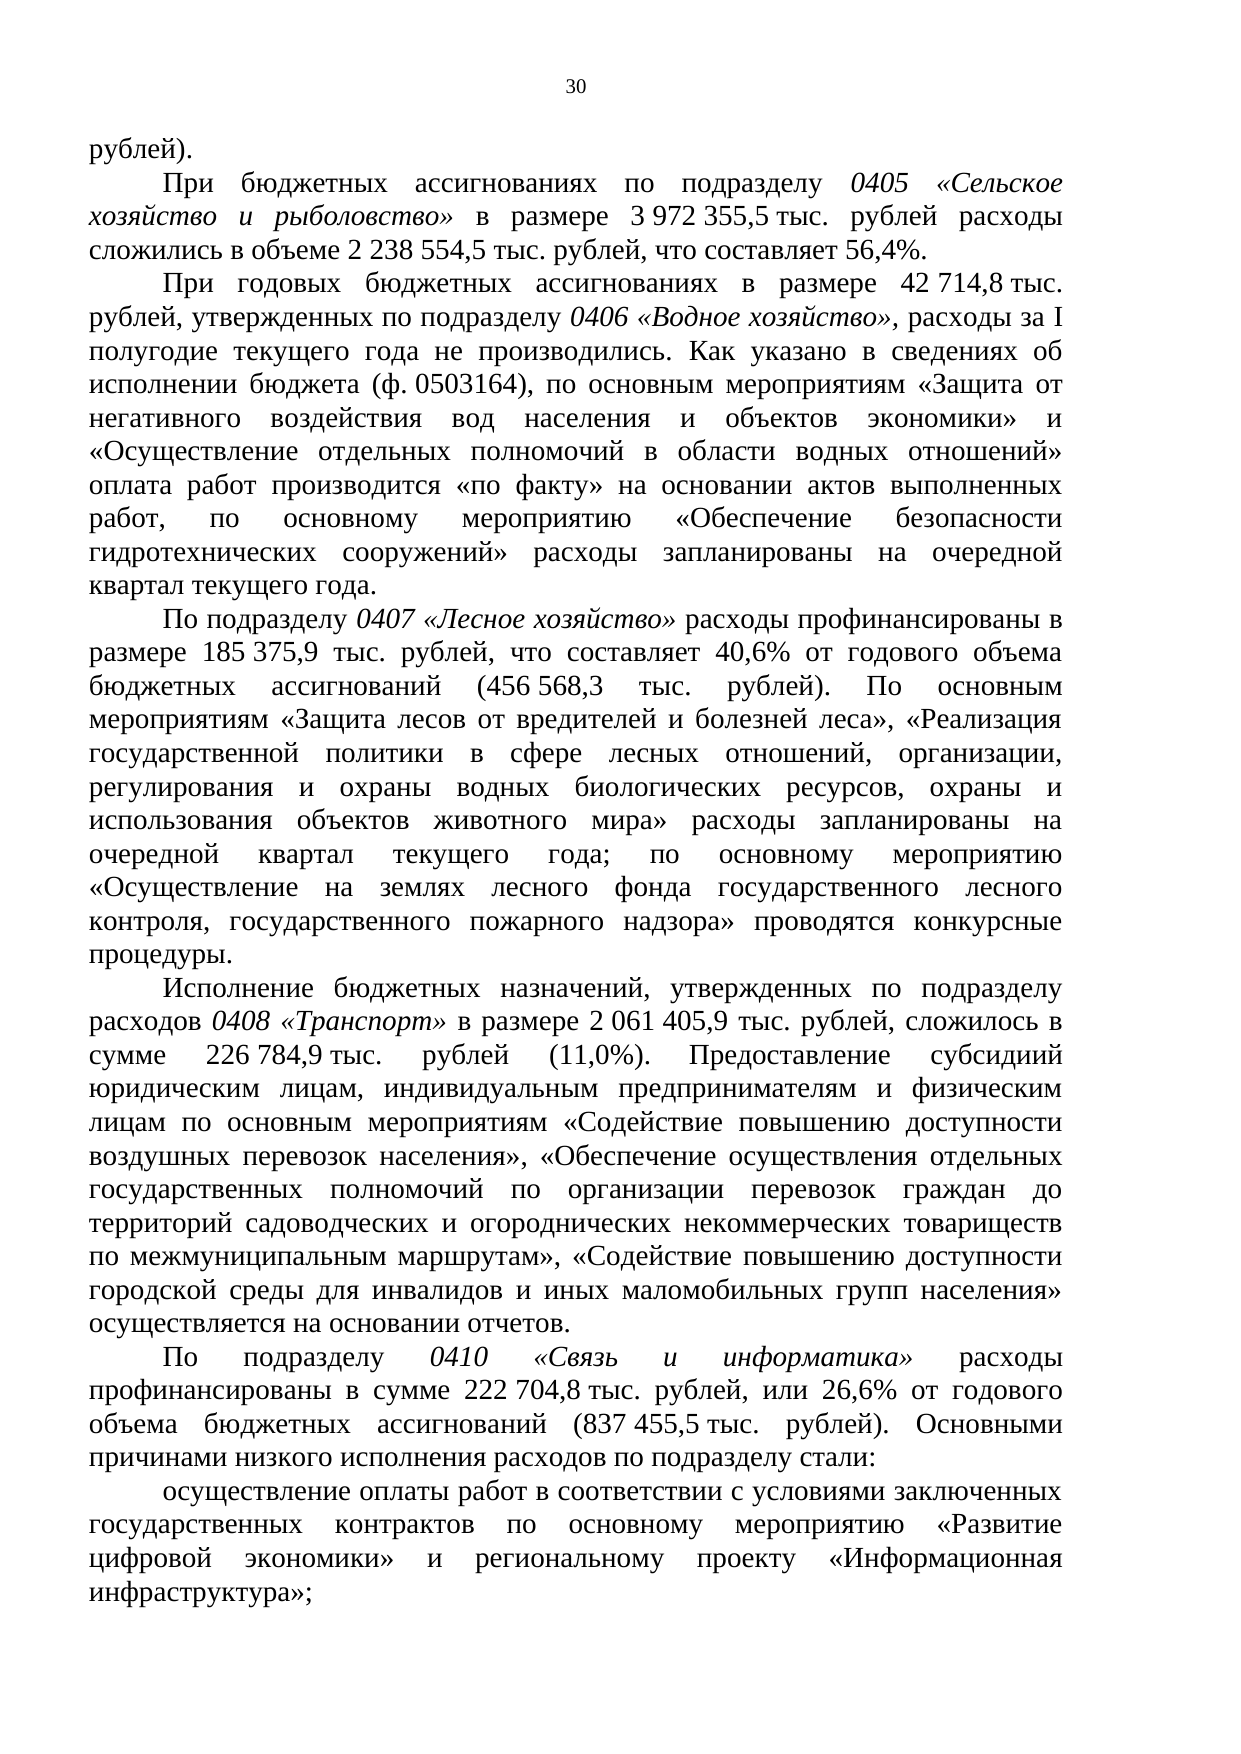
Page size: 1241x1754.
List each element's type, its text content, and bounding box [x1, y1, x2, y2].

text Исполнение бюджетных назначений, утвержденных по подразделу расходов 0408 «Транспорт» в размере 2 061 405,9 тыс. рублей, сложилось в сумме 226 784,9 тыс. рублей (11,0%). Предоставление субсидиий юридическим лицам, индивидуальным предпринимателям и физическим лицам по основным мероприятиям «Содействие повышению доступности воздушных перевозок населения», «Обеспечение осуществления отдельных государственных полномочий по организации перевозок граждан до территорий садоводческих и огороднических некоммерческих товариществ по межмуниципальным маршрутам», «Содействие повышению доступности городской среды для инвалидов и иных маломобильных групп населения» осуществляется на основании отчетов. [89, 970, 1063, 1339]
text осуществление оплаты работ в соответствии с условиями заключенных государственных контрактов по основному мероприятию «Развитие цифровой экономики» и региональному проекту «Информационная инфраструктура»; [89, 1473, 1063, 1607]
text По подразделу 0407 «Лесное хозяйство» расходы профинансированы в размере 185 375,9 тыс. рублей, что составляет 40,6% от годового объема бюджетных ассигнований (456 568,3 тыс. рублей). По основным мероприятиям «Защита лесов от вредителей и болезней леса», «Реализация государственной политики в сфере лесных отношений, организации, регулирования и охраны водных биологических ресурсов, охраны и использования объектов животного мира» расходы запланированы на очередной квартал текущего года; по основному мероприятию «Осуществление на землях лесного фонда государственного лесного контроля, государственного пожарного надзора» проводятся конкурсные процедуры. [89, 601, 1063, 970]
text При годовых бюджетных ассигнованиях в размере 42 714,8 тыс. рублей, утвержденных по подразделу 0406 «Водное хозяйство», расходы за I полугодие текущего года не производились. Как указано в сведениях об исполнении бюджета (ф. 0503164), по основным мероприятиям «Защита от негативного воздействия вод населения и объектов экономики» и «Осуществление отдельных полномочий в области водных отношений» оплата работ производится «по факту» на основании актов выполненных работ, по основному мероприятию «Обеспечение безопасности гидротехнических сооружений» расходы запланированы на очередной квартал текущего года. [89, 266, 1063, 601]
text По подразделу 0410 «Связь и информатика» расходы профинансированы в сумме 222 704,8 тыс. рублей, или 26,6% от годового объема бюджетных ассигнований (837 455,5 тыс. рублей). Основными причинами низкого исполнения расходов по подразделу стали: [89, 1339, 1063, 1473]
text При бюджетных ассигнованиях по подразделу 0405 «Сельское хозяйство и рыболовство» в размере 3 972 355,5 тыс. рублей расходы сложились в объеме 2 238 554,5 тыс. рублей, что составляет 56,4%. [89, 165, 1063, 266]
